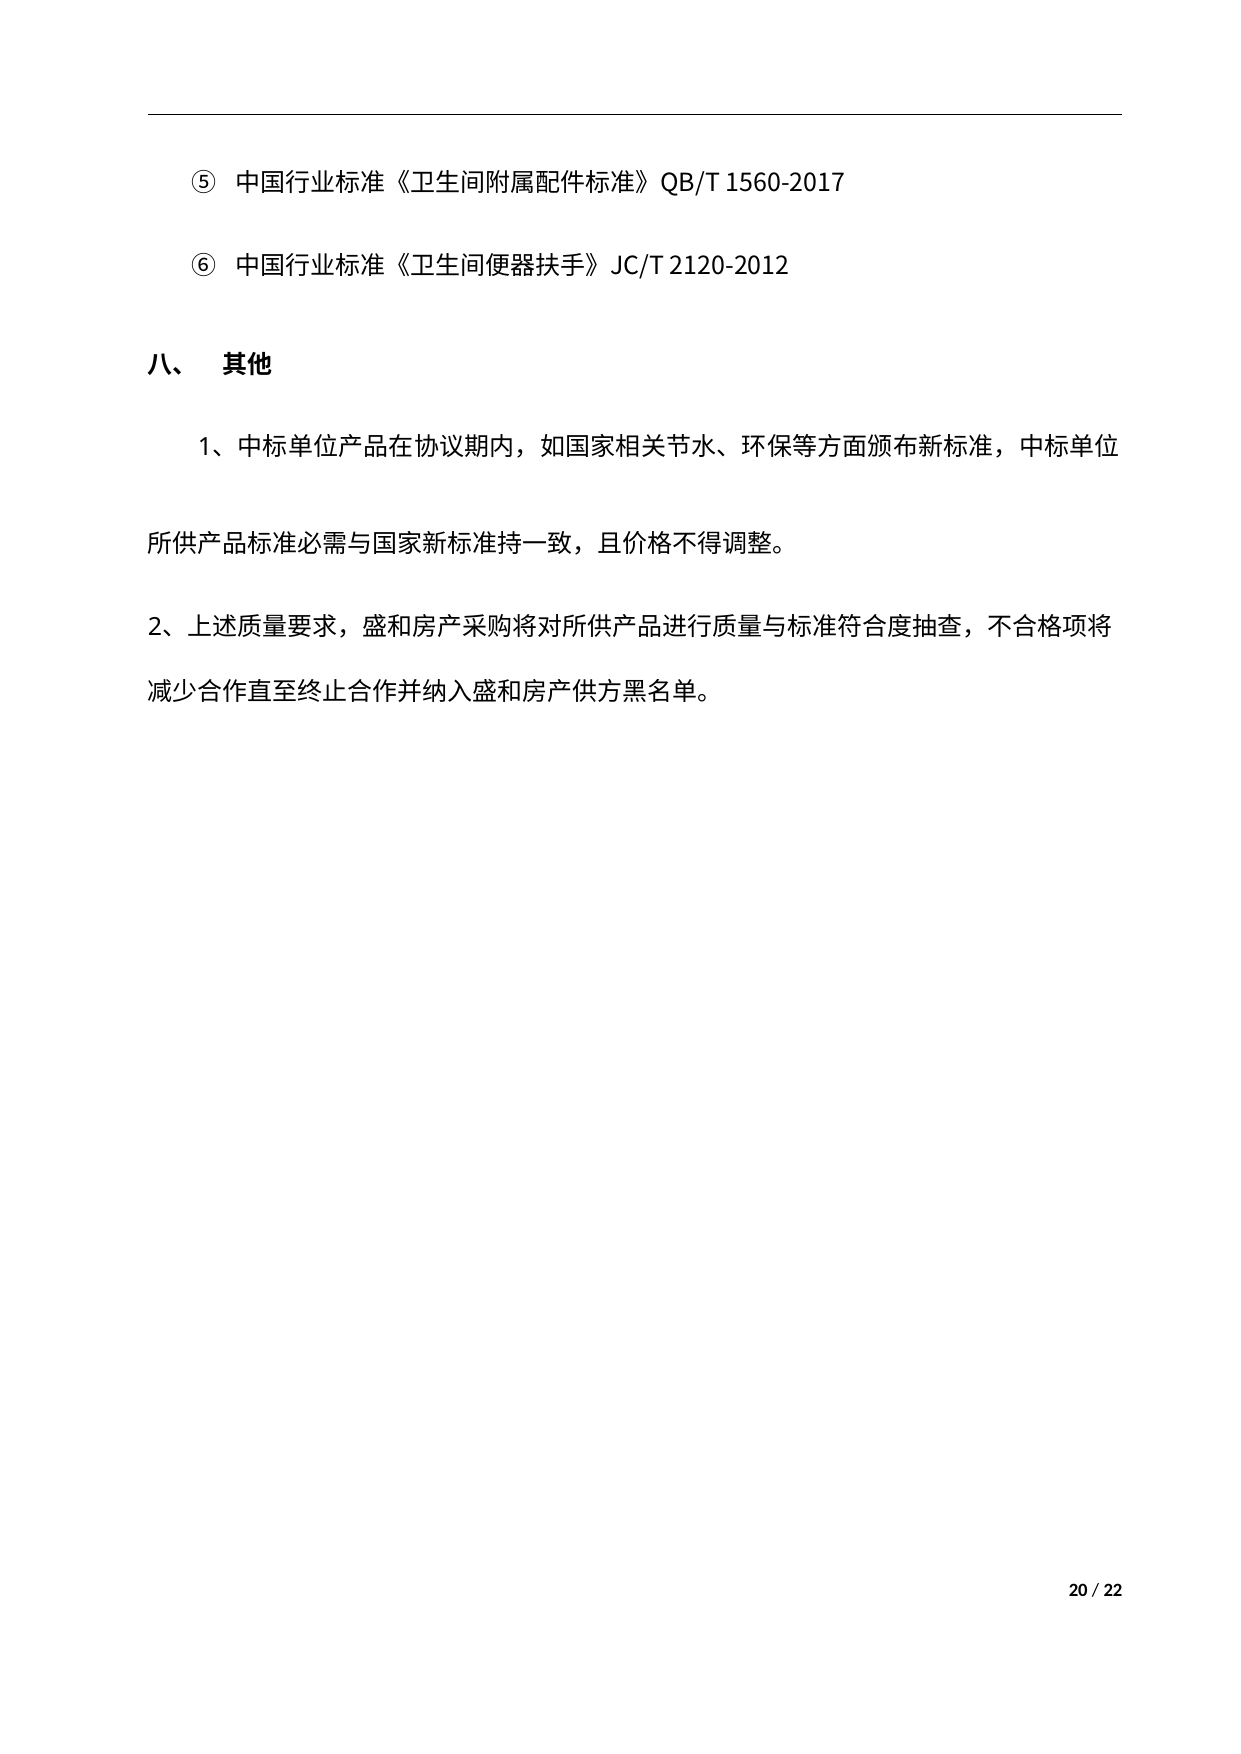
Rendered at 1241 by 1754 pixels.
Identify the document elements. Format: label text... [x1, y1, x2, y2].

text 1、中标单位产品在协议期内，如国家相关节水、环保等方面颁布新标准，中标单位所供产品标准必需与国家新标准持一致，且价格不得调整。 [148, 412, 1122, 574]
list 中国行业标准《卫生间便器扶手》JC/T 2120-2012 [191, 231, 1122, 296]
list 其他 [148, 330, 1122, 395]
text 2、上述质量要求，盛和房产采购将对所供产品进行质量与标准符合度抽查，不合格项将减少合作直至终止合作并纳入盛和房产供方黑名单。 [148, 592, 1122, 722]
list 中国行业标准《卫生间附属配件标准》QB/T 1560-2017 [191, 148, 1122, 213]
